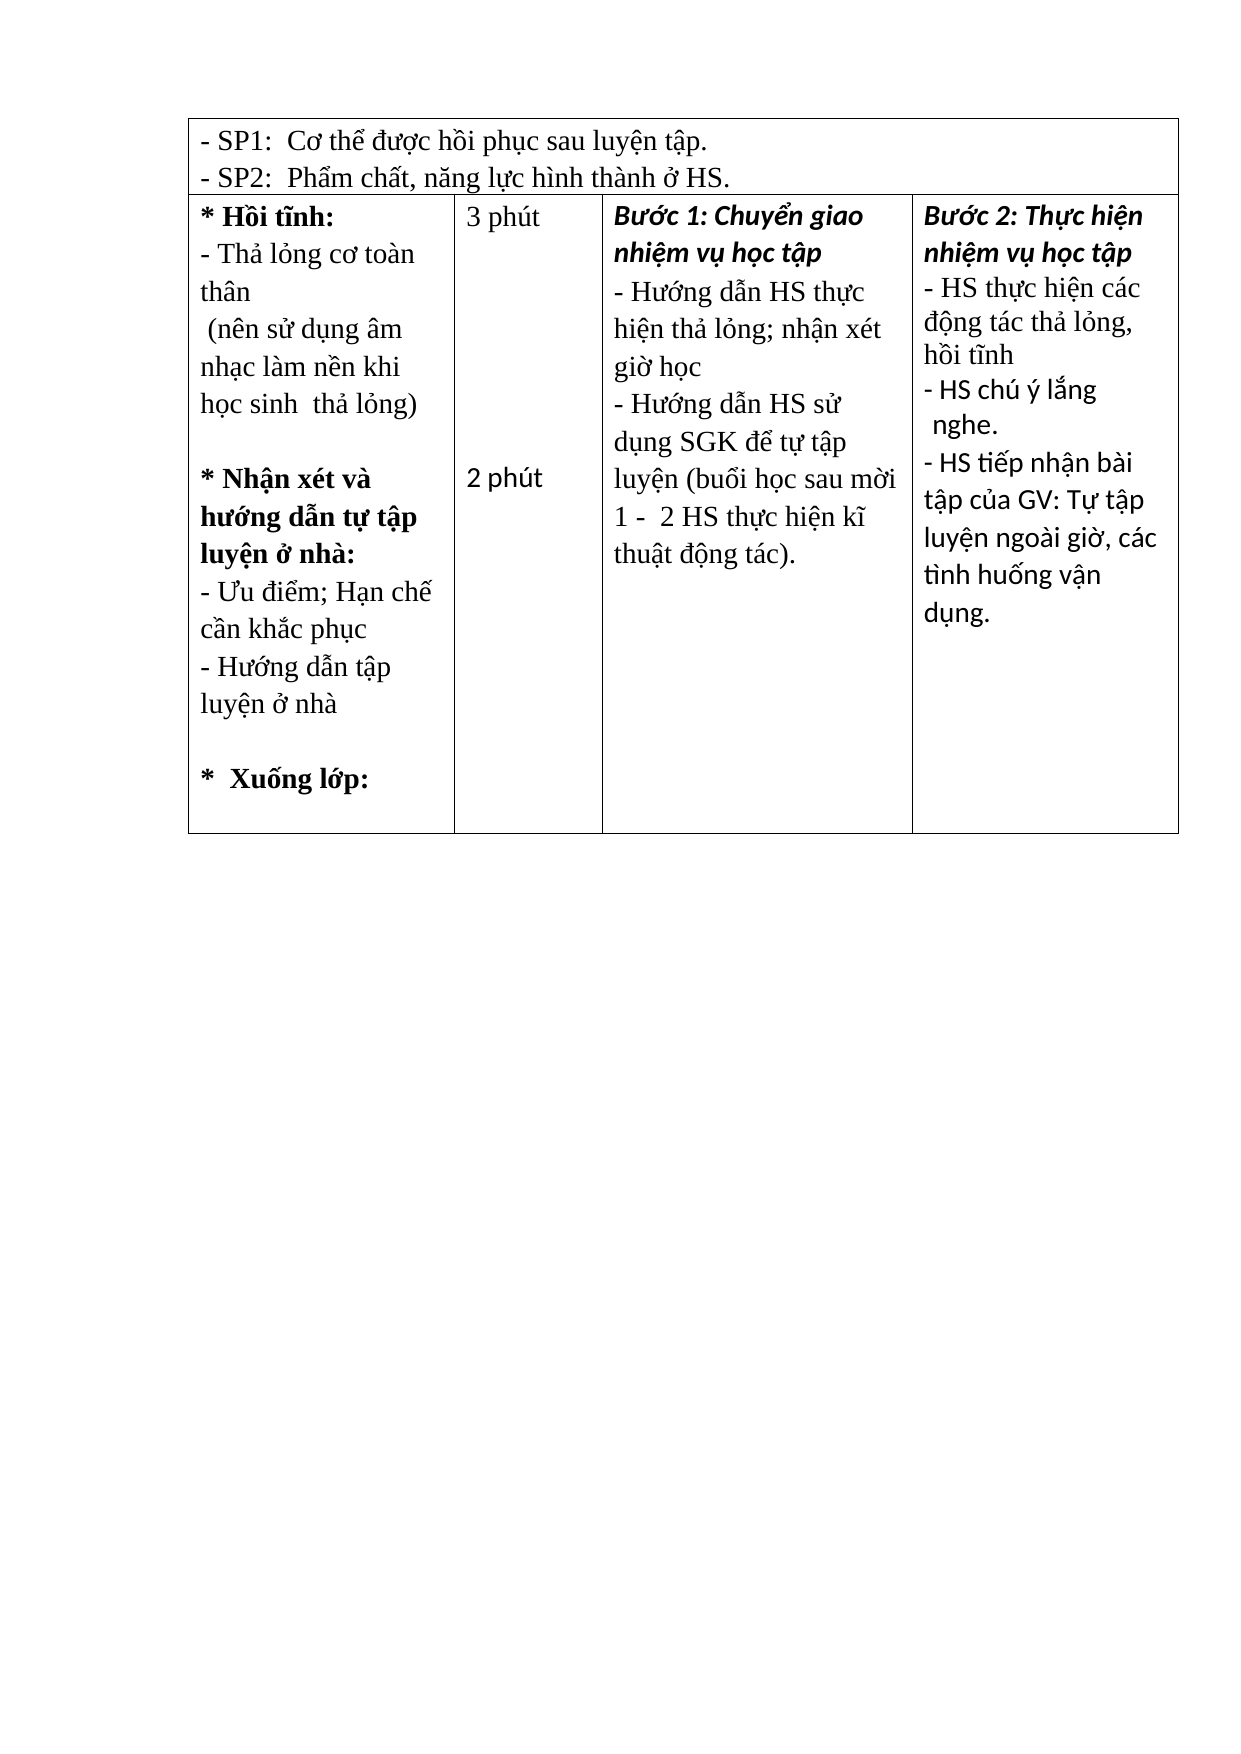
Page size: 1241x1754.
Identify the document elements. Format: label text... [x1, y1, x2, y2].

table_cell Bước 2: Thực hiện nhiệm vụ học tập - HS thực hiện các động tác thả lỏng, hồi tĩnh - HS chú ý lắng nghe. - HS tiếp nhận bài tập của GV: Tự tập luyện ngoài giờ, các tình huống vận dụng. [913, 195, 1178, 833]
table_cell * Hồi tĩnh: - Thả lỏng cơ toàn thân (nên sử dụng âm nhạc làm nền khi học sinh thả lỏng) * Nhận xét và hướng dẫn tự tập luyện ở nhà: - Ưu điểm; Hạn chế cần khắc phục - Hướng dẫn tập luyện ở nhà * Xuống lớp: [189, 195, 454, 833]
table_cell Bước 1: Chuyển giao nhiệm vụ học tập - Hướng dẫn HS thực hiện thả lỏng; nhận xét giờ học - Hướng dẫn HS sử dụng SGK để tự tập luyện (buổi học sau mời 1 - 2 HS thực hiện kĩ thuật động tác). [603, 195, 912, 833]
table_cell 3 phút 2 phút [455, 195, 602, 833]
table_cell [189, 119, 1178, 194]
